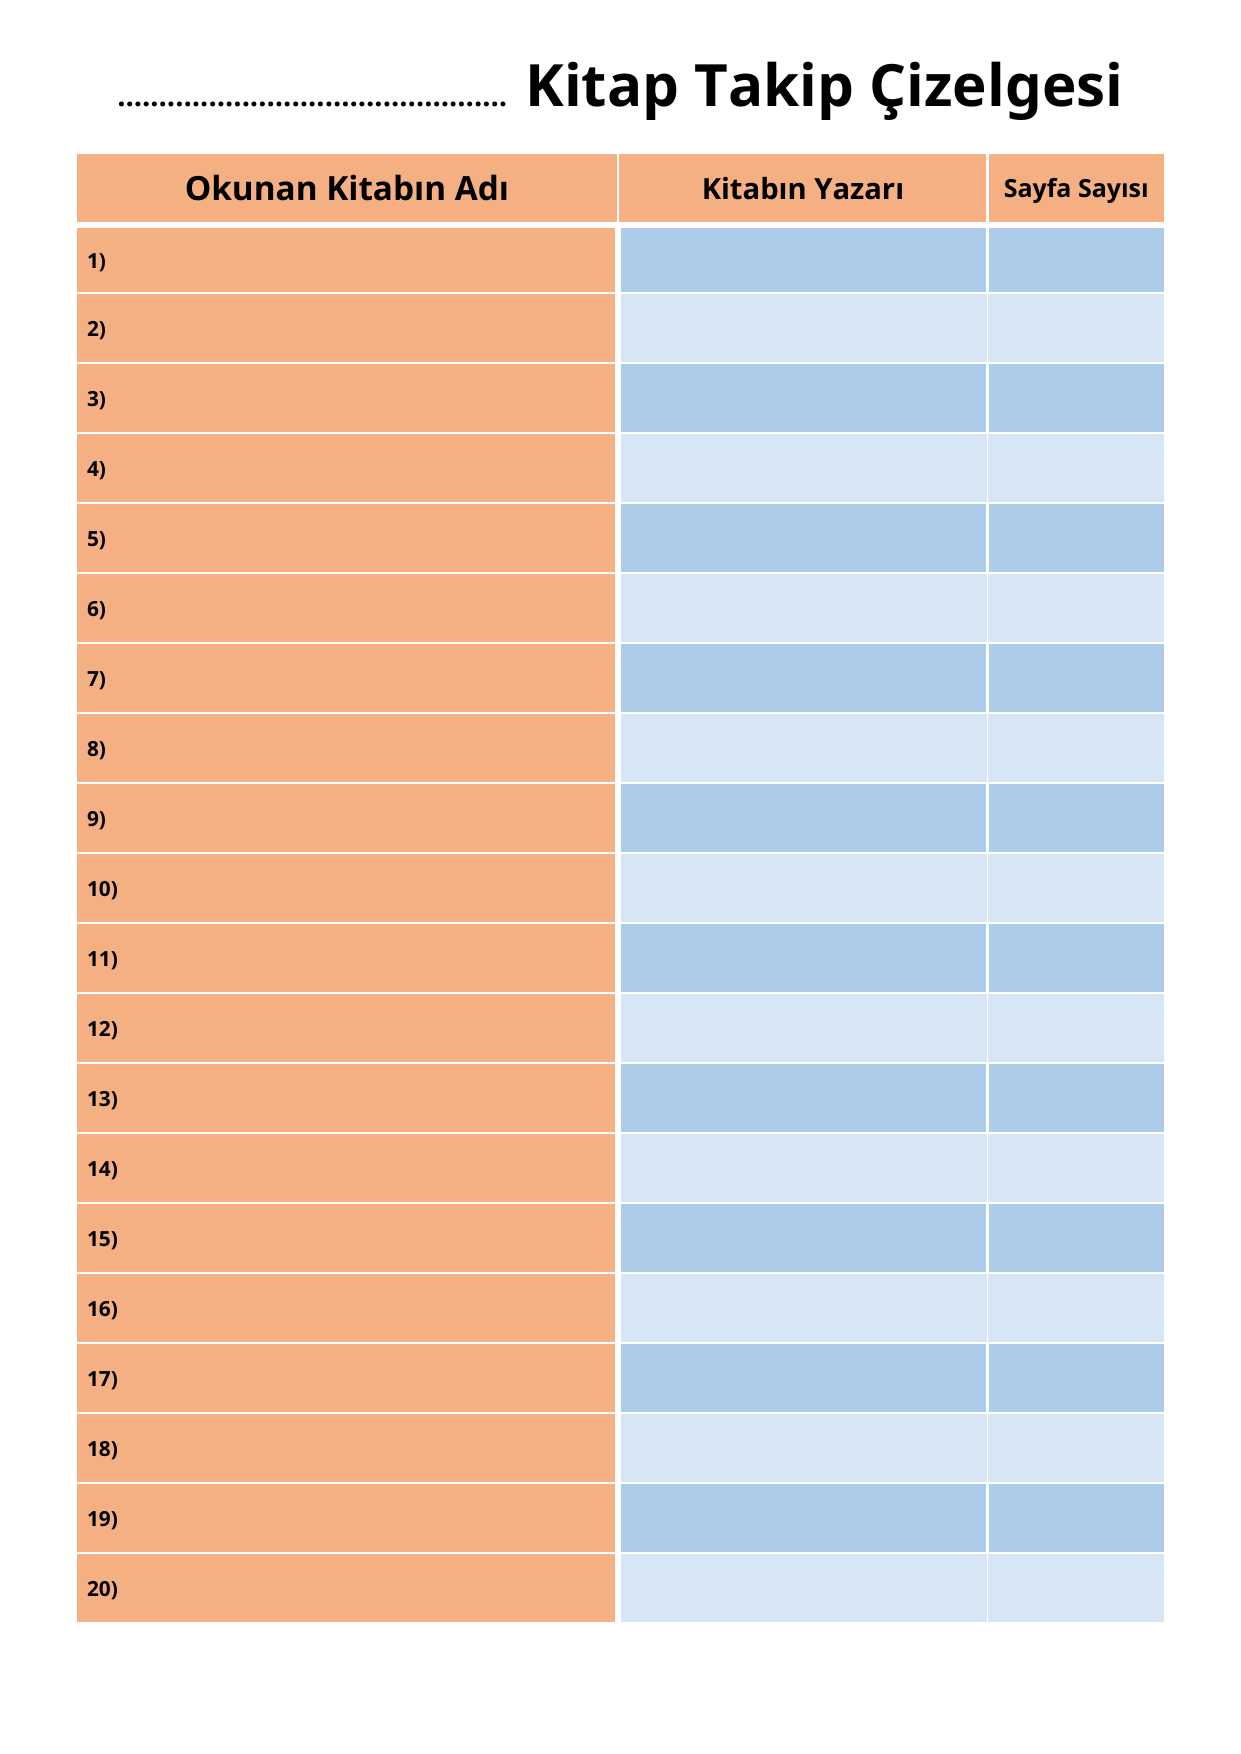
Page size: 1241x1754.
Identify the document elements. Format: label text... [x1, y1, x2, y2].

table_cell [621, 434, 987, 502]
table_cell [621, 994, 987, 1062]
table_cell [989, 1064, 1164, 1132]
table_cell [989, 784, 1164, 852]
table_cell [988, 854, 1164, 922]
table_cell [621, 784, 986, 852]
table_header Kitabın Yazarı [619, 154, 986, 222]
table_cell 16) [77, 1274, 615, 1342]
table_cell [621, 1344, 986, 1412]
table_cell [621, 294, 987, 362]
table_cell 17) [77, 1344, 615, 1412]
table_cell 3) [77, 364, 615, 432]
table_cell [621, 1554, 987, 1622]
table_cell 10) [77, 854, 615, 922]
table_cell 4) [77, 434, 615, 502]
table_cell 13) [77, 1064, 615, 1132]
table_cell [989, 644, 1164, 712]
table_cell 18) [77, 1414, 615, 1482]
table_cell 19) [77, 1484, 615, 1552]
table_cell [621, 364, 986, 432]
table_cell [621, 228, 986, 292]
table_cell [989, 364, 1164, 432]
table_cell [621, 1414, 987, 1482]
table_cell [621, 644, 986, 712]
table_cell [988, 434, 1164, 502]
table_cell [989, 228, 1164, 292]
table_cell [621, 1204, 986, 1272]
table_cell [988, 994, 1164, 1062]
table_cell [621, 504, 986, 572]
table_cell [989, 1344, 1164, 1412]
table_header Okunan Kitabın Adı [77, 154, 617, 222]
table_cell 6) [77, 574, 615, 642]
table_cell [621, 574, 987, 642]
table_cell [621, 854, 987, 922]
table_cell [989, 1484, 1164, 1552]
table_cell 12) [77, 994, 615, 1062]
table_cell 9) [77, 784, 615, 852]
table_cell [988, 1554, 1164, 1622]
table_cell [989, 924, 1164, 992]
table_cell 7) [77, 644, 615, 712]
table_cell [988, 1274, 1164, 1342]
table_cell 14) [77, 1134, 615, 1202]
table_cell [621, 1134, 987, 1202]
table_cell 11) [77, 924, 615, 992]
table_cell 5) [77, 504, 615, 572]
table_cell [988, 1414, 1164, 1482]
table_cell [621, 924, 986, 992]
table_header Sayfa Sayısı [989, 154, 1164, 222]
table_cell [621, 1484, 986, 1552]
table_cell [989, 1204, 1164, 1272]
table_cell 2) [77, 294, 615, 362]
table_cell 1) [77, 228, 615, 292]
table_cell 8) [77, 714, 615, 782]
table_cell [988, 1134, 1164, 1202]
table_cell [988, 714, 1164, 782]
table_cell 15) [77, 1204, 615, 1272]
table_cell [988, 574, 1164, 642]
table_cell [621, 1064, 986, 1132]
table_cell 20) [77, 1554, 615, 1622]
table_cell [621, 714, 987, 782]
table_cell [621, 1274, 987, 1342]
table_cell [988, 294, 1164, 362]
table_cell [989, 504, 1164, 572]
